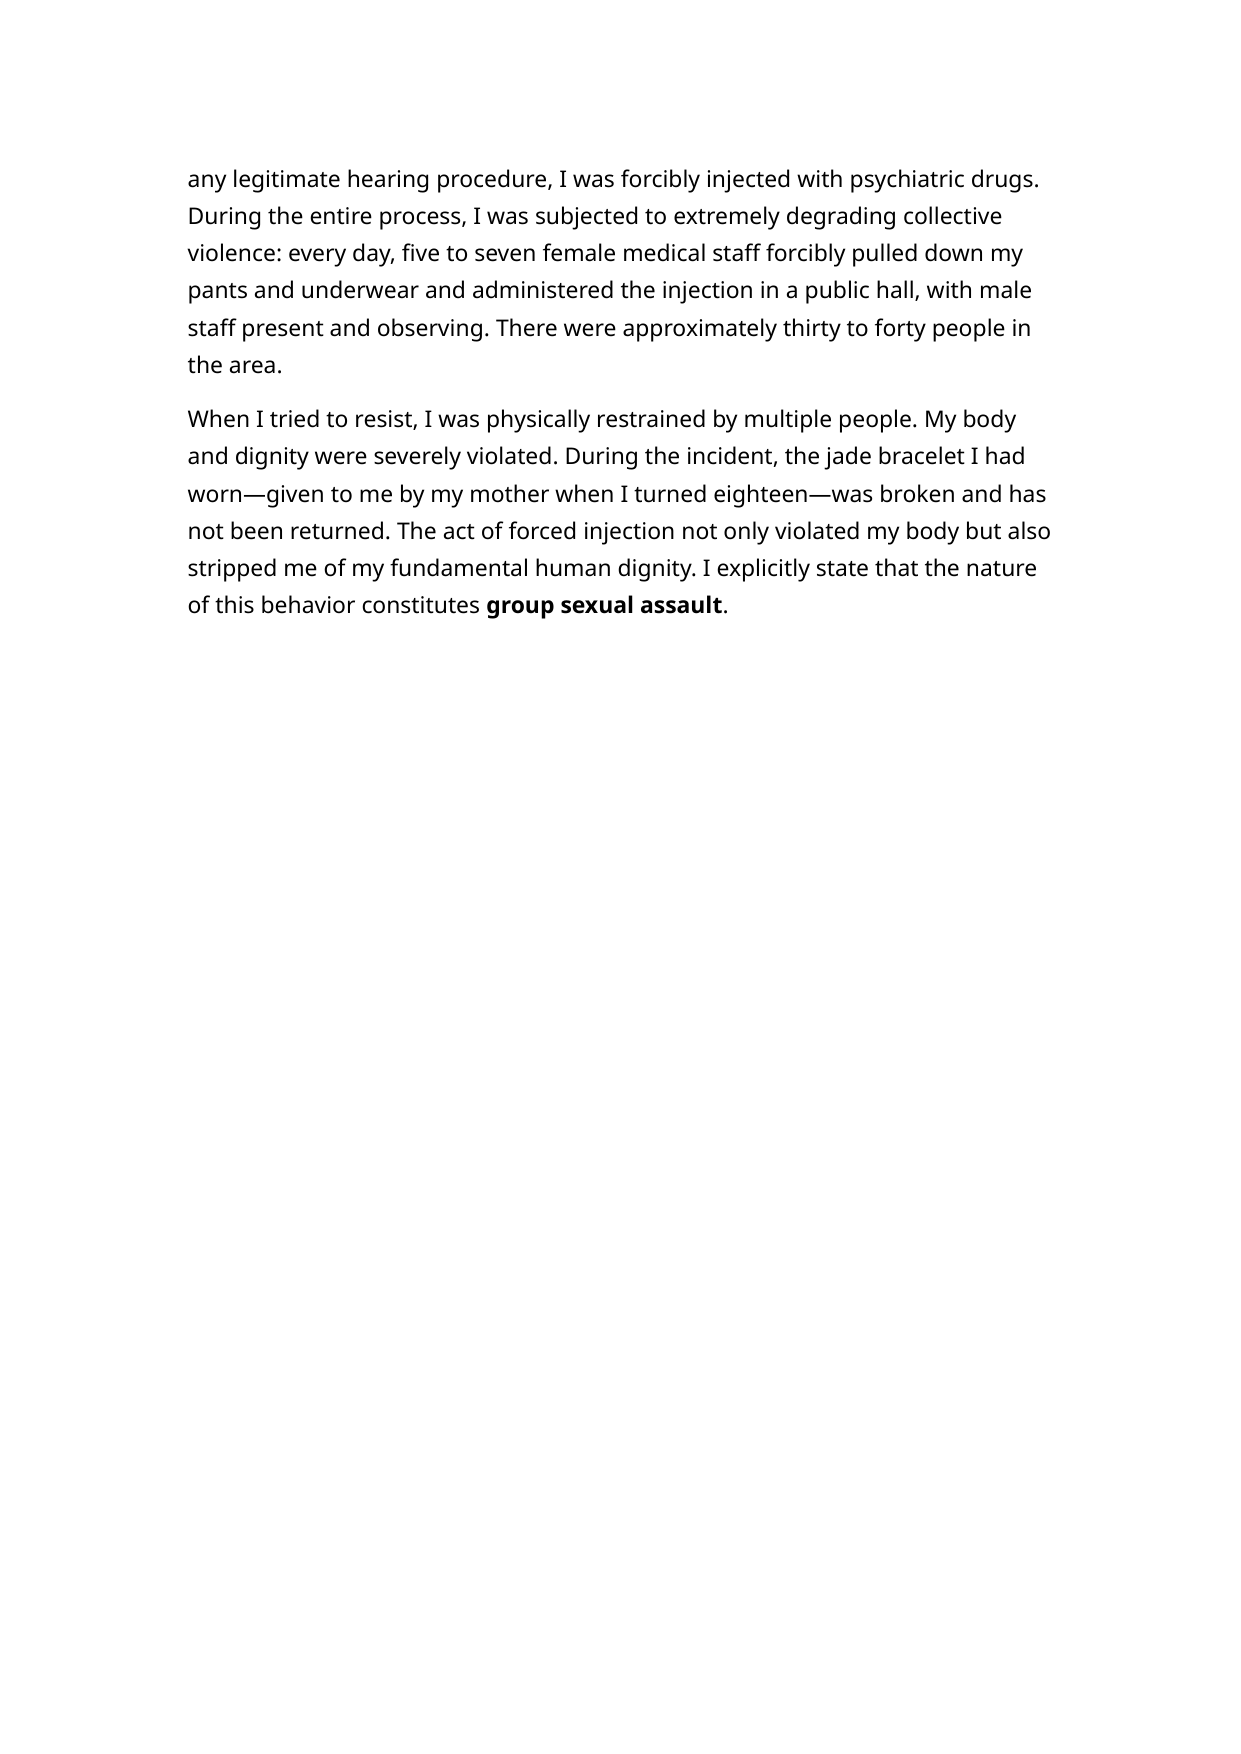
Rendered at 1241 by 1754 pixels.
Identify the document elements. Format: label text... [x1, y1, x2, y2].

text When I tried to resist, I was physically restrained by multiple people. My body and dignity were severely violated. During the incident, the jade bracelet I had worn—given to me by my mother when I turned eighteen—was broken and has not been returned. The act of forced injection not only violated my body but also stripped me of my fundamental human dignity. I explicitly state that the nature of this behavior constitutes group sexual assault. [187, 402, 1053, 621]
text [187, 162, 1053, 381]
